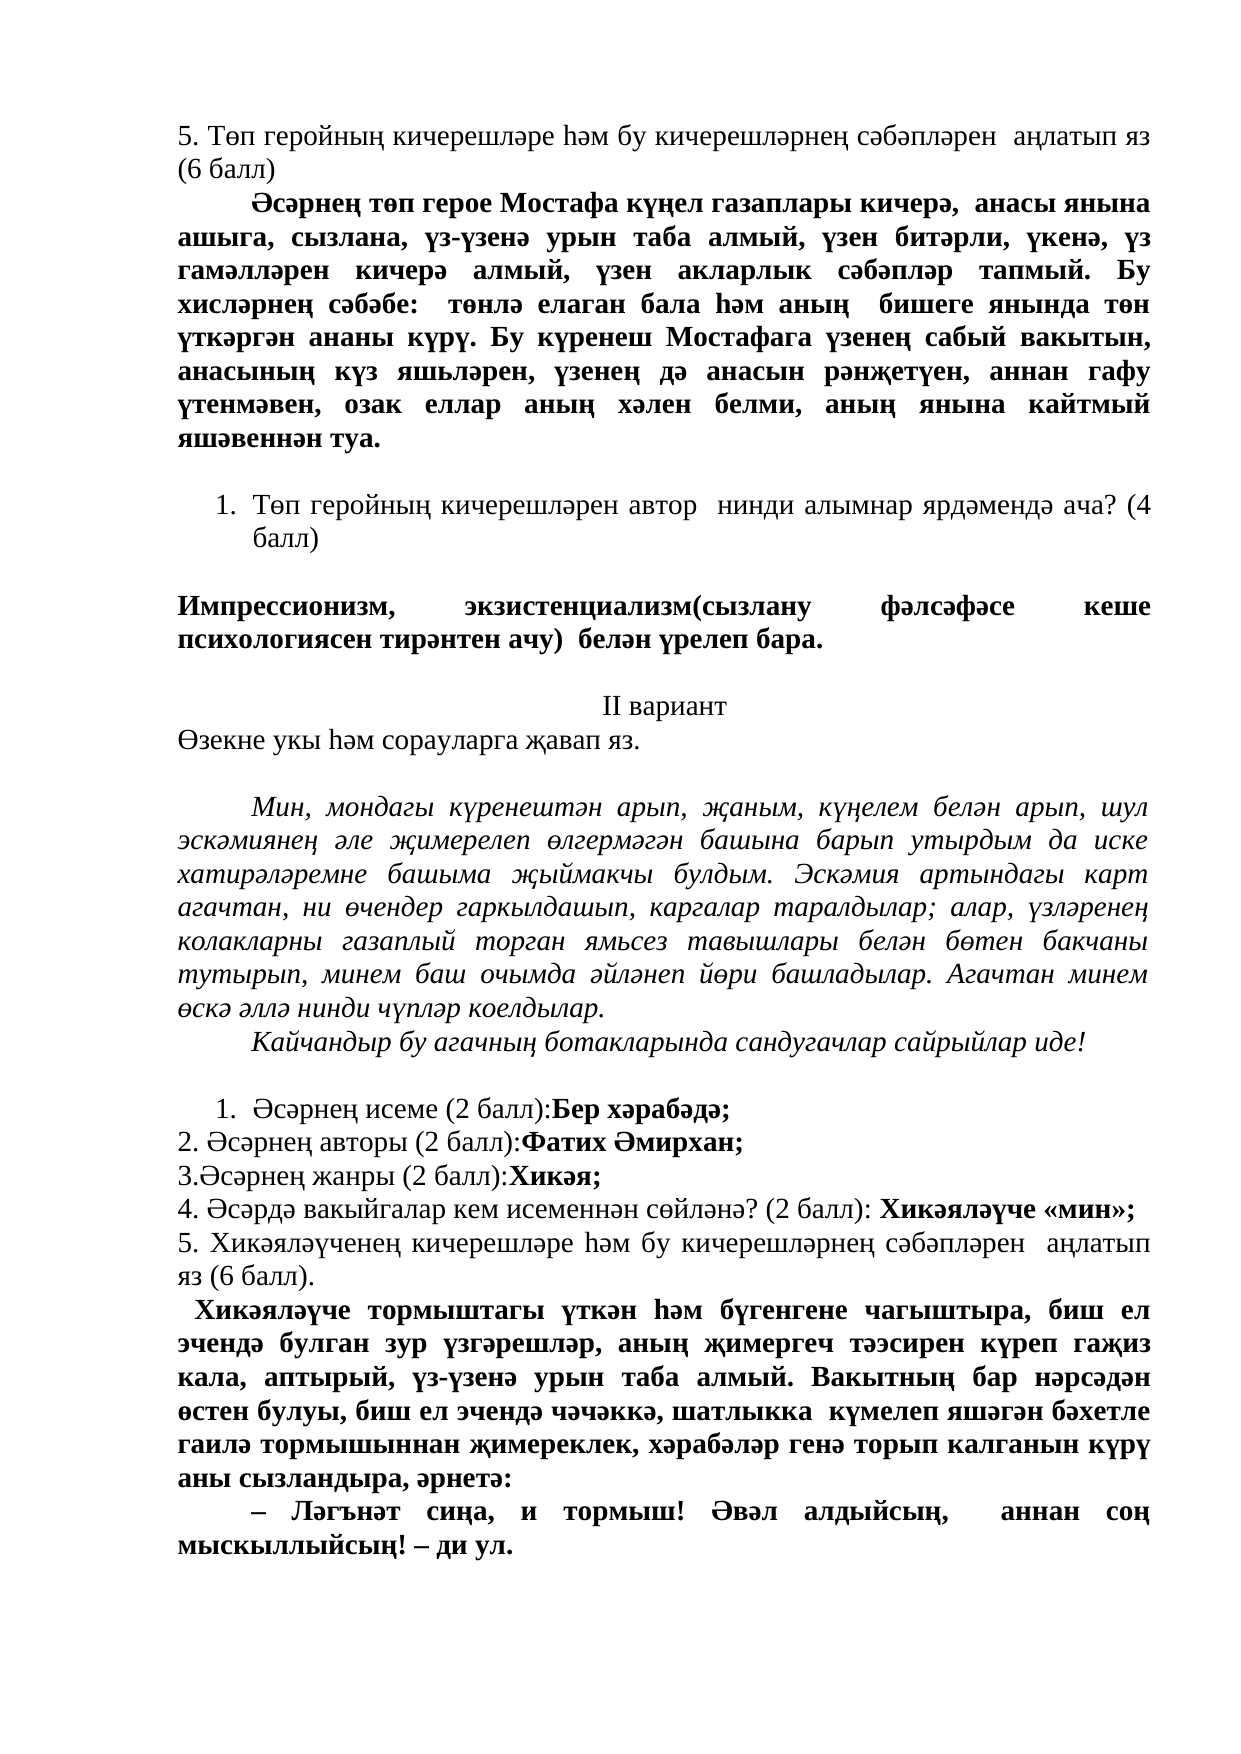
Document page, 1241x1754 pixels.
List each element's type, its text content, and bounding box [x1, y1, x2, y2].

text Кайчандыр бу агачның ботакларында сандугачлар сайрыйлар иде! [177, 1024, 1152, 1057]
text 4. Әсәрдә вакыйгалар кем исеменнән сөйләнә? (2 балл): Хикәяләүче «мин»; [177, 1191, 1152, 1225]
text Хикәяләүче тормыштагы үткән һәм бүгенгене чагыштыра, биш ел эчендә булган зур үзгәрешләр, аның җимергеч тәэсирен күреп гаҗиз кала, аптырый, үз-үзенә урын таба алмый. Вакытның бар нәрсәдән өстен булуы, биш ел эчендә чәчәккә, шатлыкка күмелеп яшәгән бәхетле гаилә тормышыннан җимереклек, хәрабәләр генә торып калганын күрү аны сызландыра, әрнетә: [177, 1292, 1152, 1493]
text 2. Әсәрнең авторы (2 балл):Фатих Әмирхан; [177, 1124, 1152, 1158]
list Әсәрнең исеме (2 балл):Бер хәрабәдә; [215, 1091, 1152, 1124]
text 5. Хикәяләүченең кичерешләре һәм бу кичерешләрнең сәбәпләрен аңлатып яз (6 балл). [177, 1225, 1152, 1292]
text – Ләгънәт сиңа, и тормыш! Әвәл алдыйсың, аннан соң мыскыллыйсың! – ди ул. [177, 1493, 1152, 1560]
text Әсәрнең төп герое Мостафа күңел газаплары кичерә, анасы янына ашыга, сызлана, үз-үзенә урын таба алмый, үзен битәрли, үкенә, үз гамәлләрен кичерә алмый, үзен акларлык сәбәпләр тапмый. Бу хисләрнең сәбәбе: төнлә елаган бала һәм аның бишеге янында төн үткәргән ананы күрү. Бу күренеш Мостафага үзенең сабый вакытын, анасының күз яшьләрен, үзенең дә анасын рәнҗетүен, аннан гафу үтенмәвен, озак еллар аның хәлен белми, аның янына кайтмый яшәвеннән туа. [177, 185, 1152, 453]
text Импрессионизм, экзистенциализм(сызлану фәлсәфәсе кеше психологиясен тирәнтен ачу) белән үрелеп бара. [177, 588, 1152, 655]
text Мин, мондагы күренештән арып, җаным, күңелем белән арып, шул эскәмиянең әле җимерелеп өлгермәгән башына барып утырдым да иске хатирәләремне башыма җыймакчы булдым. Эскәмия артындагы карт агачтан, ни өчендер гаркылдашып, каргалар таралдылар; алар, үзләренең колакларны газаплый торган ямьсез тавышлары белән бөтен бакчаны тутырып, минем баш очымда әйләнеп йөри башладылар. Агачтан минем өскә әллә нинди чүпләр коелдылар. [177, 789, 1152, 1024]
text 5. Төп геройның кичерешләре һәм бу кичерешләрнең сәбәпләрен аңлатып яз (6 балл) [177, 118, 1152, 185]
list Төп геройның кичерешләрен автор нинди алымнар ярдәмендә ача? (4 балл) [215, 487, 1152, 554]
text 3.Әсәрнең жанры (2 балл):Хикәя; [177, 1158, 1152, 1191]
text II вариант [177, 688, 1152, 722]
text Өзекне укы һәм сорауларга җавап яз. [177, 722, 1152, 755]
